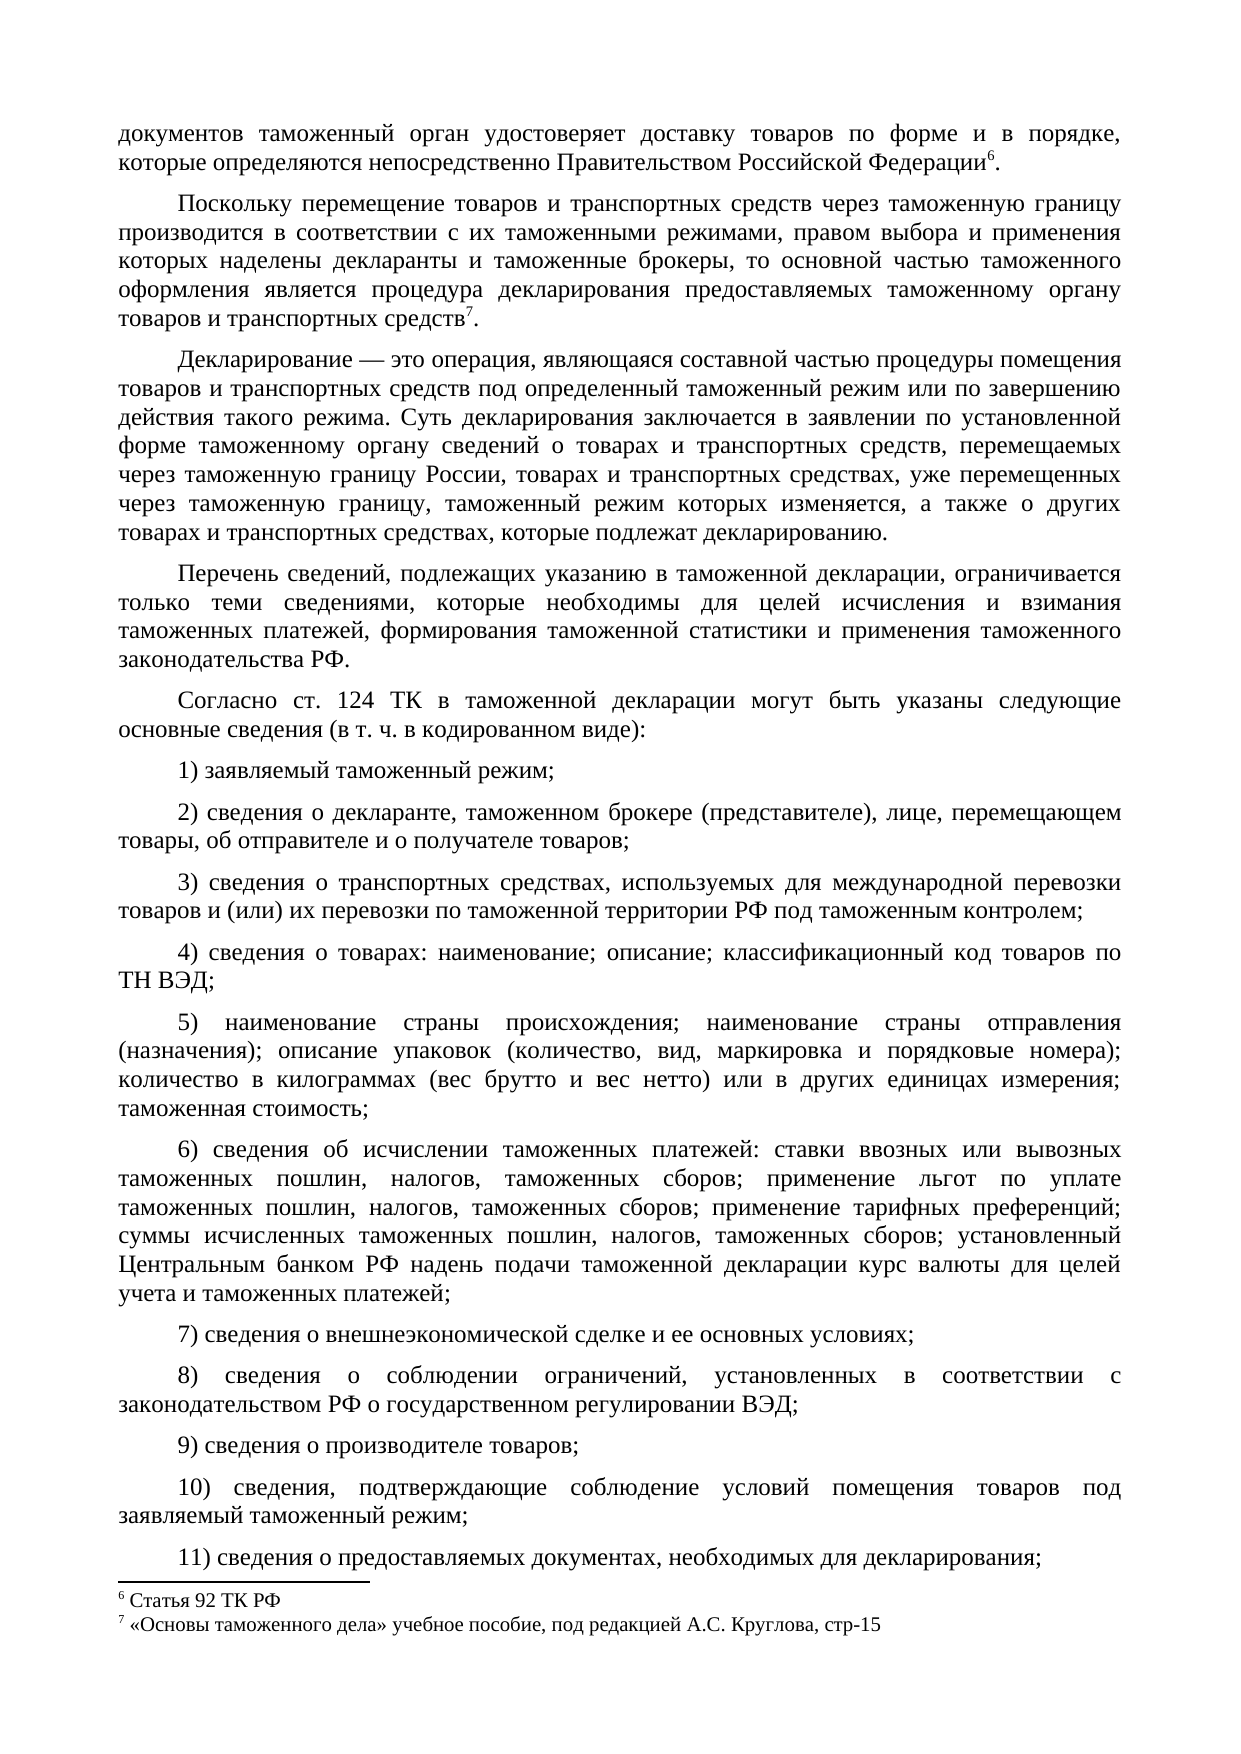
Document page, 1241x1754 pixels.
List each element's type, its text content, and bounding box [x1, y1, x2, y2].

text 10) сведения, подтверждающие соблюдение условий помещения товаров под заявляемый таможенный режим; [118, 1472, 1122, 1529]
text Согласно ст. 124 ТК в таможенной декларации могут быть указаны следующие основные сведения (в т. ч. в кодированном виде): [118, 686, 1122, 743]
text 8) сведения о соблюдении ограничений, установленных в соответствии с законодательством РФ о государственном регулировании ВЭД; [118, 1361, 1122, 1418]
text 3) сведения о транспортных средствах, используемых для международной перевозки товаров и (или) их перевозки по таможенной территории РФ под таможенным контролем; [118, 867, 1122, 924]
text 6) сведения об исчислении таможенных платежей: ставки ввозных или вывозных таможенных пошлин, налогов, таможенных сборов; применение льгот по уплате таможенных пошлин, налогов, таможенных сборов; применение тарифных преференций; суммы исчисленных таможенных пошлин, налогов, таможенных сборов; установленный Центральным банком РФ надень подачи таможенной декларации курс валюты для целей учета и таможенных платежей; [118, 1134, 1122, 1307]
text 5) наименование страны происхождения; наименование страны отправления (назначения); описание упаковок (количество, вид, маркировка и порядковые номера); количество в килограммах (вес брутто и вес нетто) или в других единицах измерения; таможенная стоимость; [118, 1007, 1122, 1122]
text 1) заявляемый таможенный режим; [118, 756, 1122, 784]
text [118, 118, 1122, 176]
text 2) сведения о декларанте, таможенном брокере (представителе), лице, перемещающем товары, об отправителе и о получателе товаров; [118, 797, 1122, 854]
text 7) сведения о внешнеэкономической сделке и ее основных условиях; [118, 1319, 1122, 1348]
text Перечень сведений, подлежащих указанию в таможенной декларации, ограничивается только теми сведениями, которые необходимы для целей исчисления и взимания таможенных платежей, формирования таможенной статистики и применения таможенного законодательства РФ. [118, 558, 1122, 673]
text 9) сведения о производителе товаров; [118, 1431, 1122, 1459]
text 4) сведения о товарах: наименование; описание; классификационный код товаров по ТН ВЭД; [118, 937, 1122, 994]
text Декларирование — это операция, являющаяся составной частью процедуры помещения товаров и транспортных средств под определенный таможенный режим или по завершению действия такого режима. Суть декларирования заключается в заявлении по установленной форме таможенному органу сведений о товарах и транспортных средств, перемещаемых через таможенную границу России, товарах и транспортных средствах, уже перемещенных через таможенную границу, таможенный режим которых изменяется, а также о других товарах и транспортных средствах, которые подлежат декларированию. [118, 344, 1122, 546]
text Поскольку перемещение товаров и транспортных средств через таможенную границу производится в соответствии с их таможенными режимами, правом выбора и применения которых наделены декларанты и таможенные брокеры, то основной частью таможенного оформления является процедура декларирования предоставляемых таможенному органу товаров и транспортных средств. [118, 188, 1122, 332]
text 11) сведения о предоставляемых документах, необходимых для декларирования; [118, 1542, 1122, 1571]
